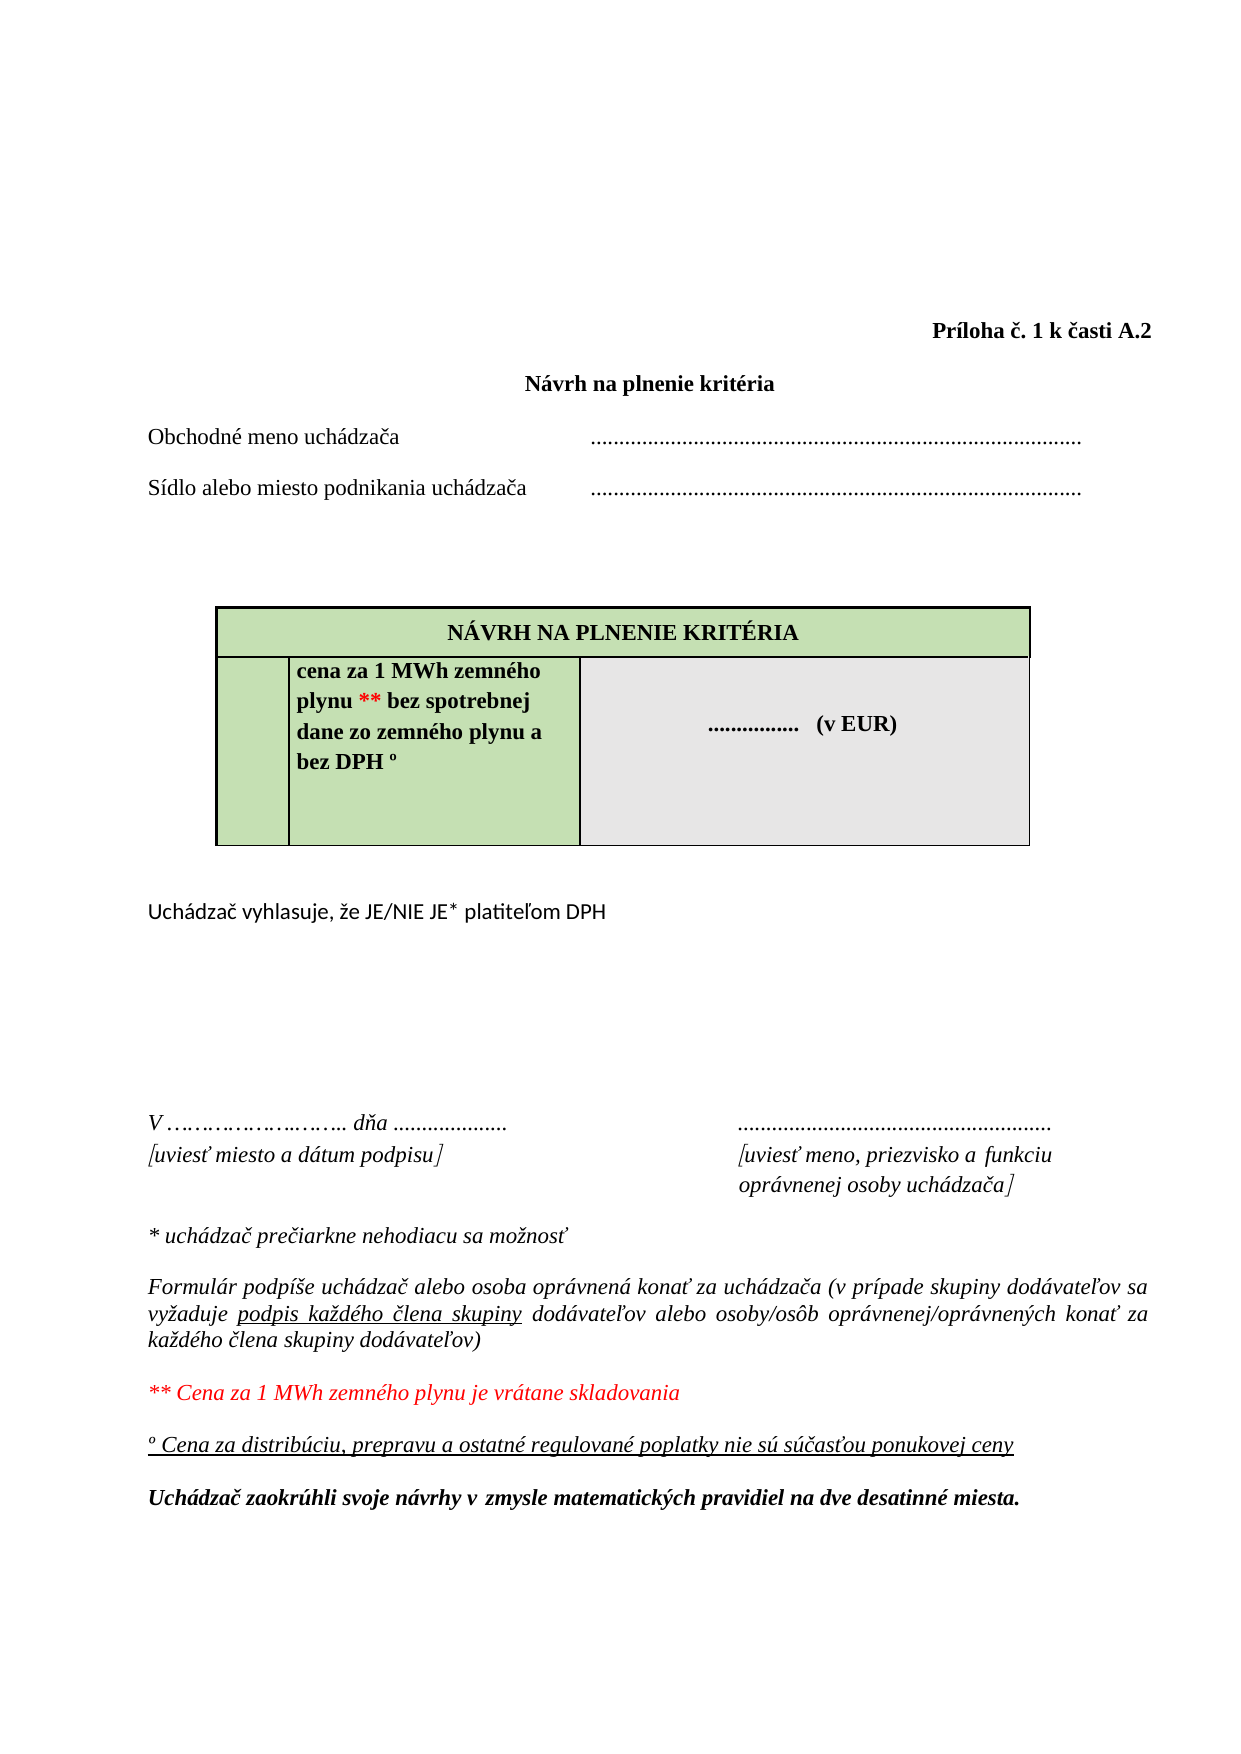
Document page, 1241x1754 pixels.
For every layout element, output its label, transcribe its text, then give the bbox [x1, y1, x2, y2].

table_cell cena za 1 MWh zemného plynu ** bez spotrebnej dane zo zemného plynu a bez DPH º [290, 658, 579, 845]
table_header NÁVRH NA PLNENIE KRITÉRIA [218, 609, 1029, 656]
text Uchádzač zaokrúhli svoje návrhy v zmysle matematických pravidiel na dve desatinné miesta. [148, 1484, 1152, 1511]
table_cell ................ (v EUR) [581, 656, 1029, 845]
text º Cena za distribúciu, prepravu a ostatné regulované poplatky nie sú súčasťou ponukovej ceny [148, 1432, 1152, 1458]
text Sídlo alebo miesto podnikania uchádzača ...................................................................................... [148, 474, 1152, 500]
text Obchodné meno uchádzača ...................................................................................... [148, 423, 1152, 449]
text Príloha č. 1 k časti A.2 [148, 318, 1152, 344]
table_cell [218, 658, 288, 845]
text Formulár podpíše uchádzač alebo osoba oprávnená konať za uchádzača (v prípade skupiny dodávateľov sa vyžaduje podpis každého člena skupiny dodávateľov alebo osoby/osôb oprávnenej/oprávnených konať za každého člena skupiny dodávateľov) [148, 1273, 1152, 1352]
text V ……………….…….. dňa .................... ....................................................... [148, 1108, 1152, 1135]
text Uchádzač vyhlasuje, že JE/NIE JE* platiteľom DPH [148, 897, 1152, 925]
text Návrh na plnenie kritéria [148, 370, 1152, 397]
text * uchádzač prečiarkne nehodiacu sa možnosť [148, 1222, 1152, 1249]
text uviesť miesto a dátum podpisu uviesť meno, priezvisko a funkciu [148, 1141, 1152, 1167]
text ** Cena za 1 MWh zemného plynu je vrátane skladovania [148, 1379, 1152, 1405]
text oprávnenej osoby uchádzača [665, 1171, 1152, 1198]
